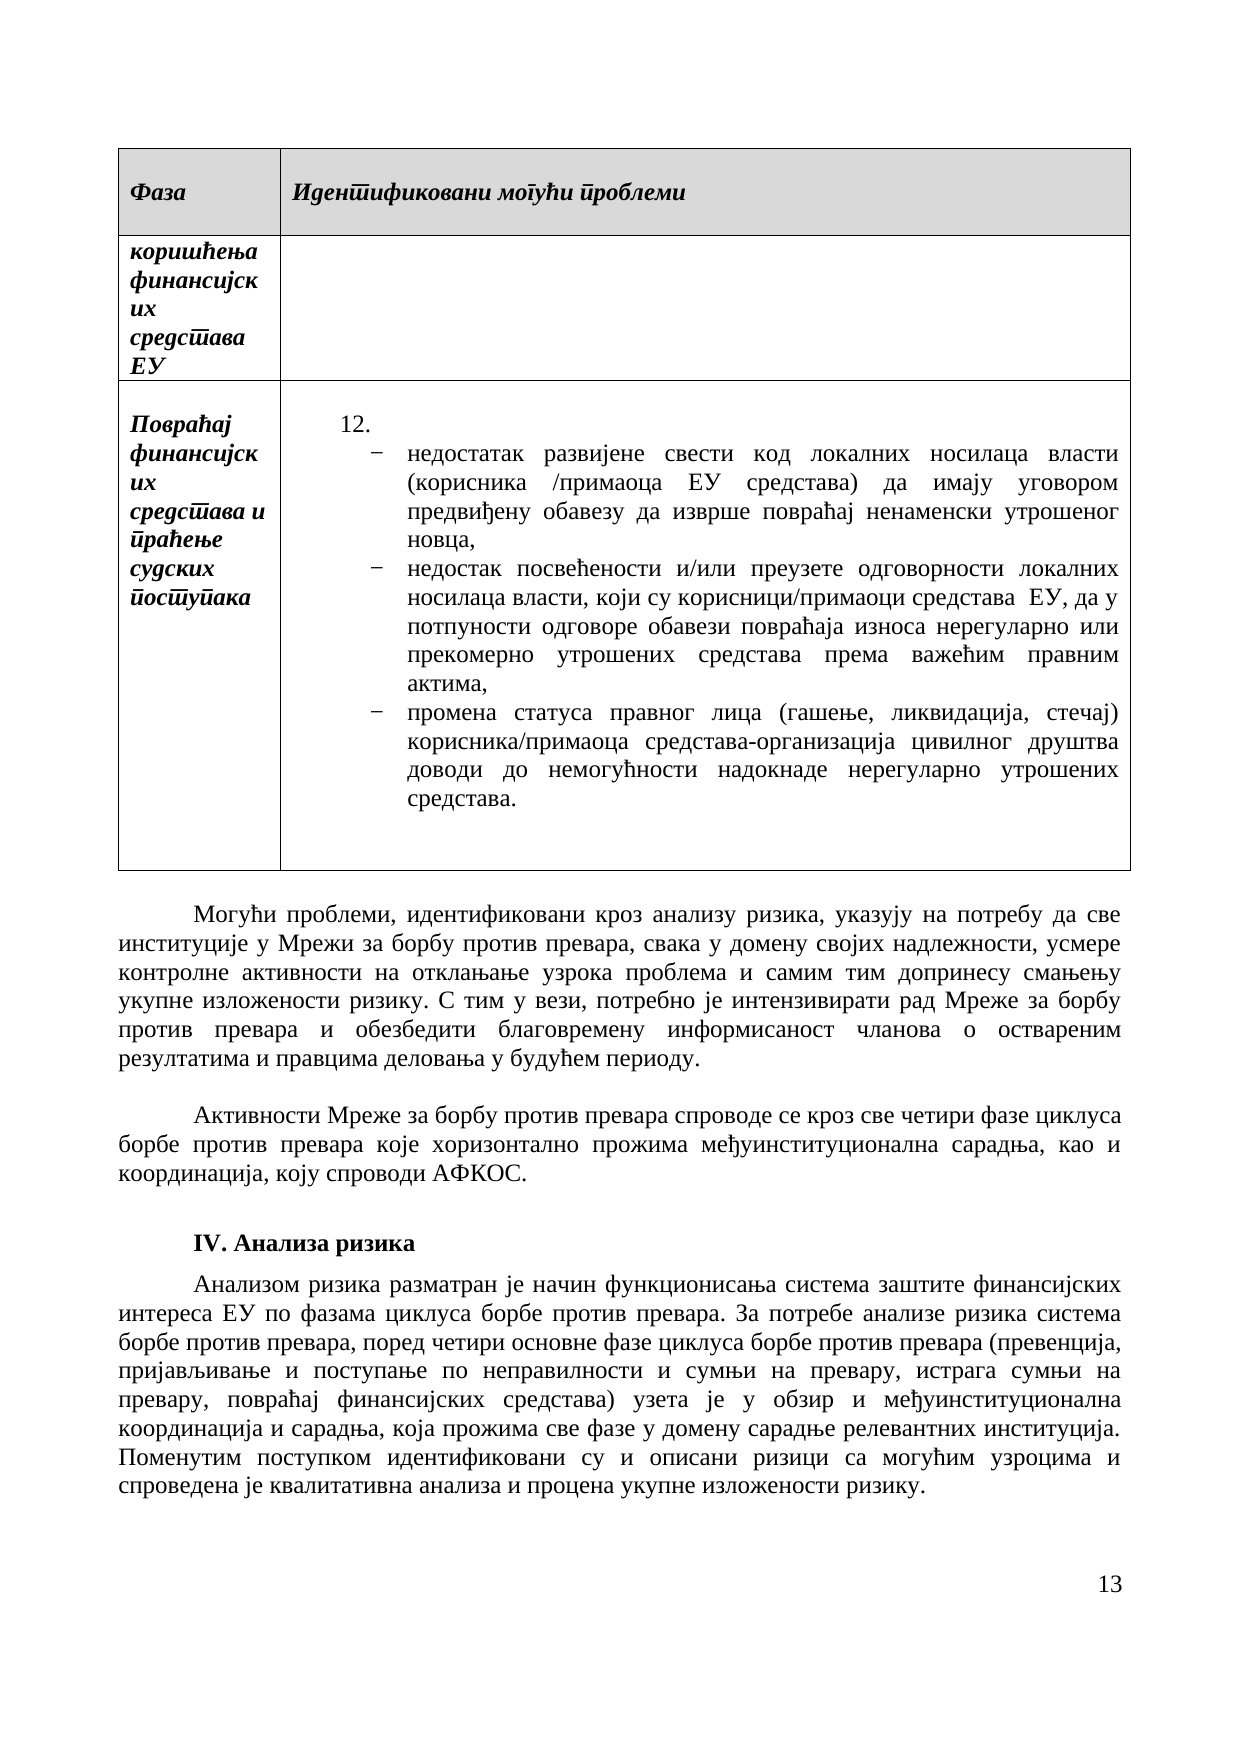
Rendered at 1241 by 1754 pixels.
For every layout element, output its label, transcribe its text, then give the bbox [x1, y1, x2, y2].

text Могући проблеми, идентификовани кроз анализу ризика, указују на потребу да све институције у Мрежи за борбу против превара, свака у домену својих надлежности, усмере контролне активности на отклањање узрока проблема и самим тим допринесу смањењу укупне изложености ризику. С тим у вези, потребно је интензивирати рад Мреже за борбу против превара и обезбедити благовремену информисаност чланова о оствареним резултатима и правцима деловања у будућем периоду. [118, 899, 1122, 1072]
text Активности Мреже за борбу против превара спроводе се кроз све четири фазе циклуса борбе против превара које хоризонтално прожима међуинституционална сарадња, као и координација, коју спроводи АФКОС. [118, 1101, 1122, 1187]
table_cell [119, 236, 280, 380]
table_cell Повраћај финансијских средстава и праћење судских поступака [119, 381, 280, 869]
text Анализом ризика разматран је начин функционисања система заштите финансијских интереса ЕУ по фазама циклуса борбе против превара. За потребе анализе ризика система борбе против превара, поред четири основне фазе циклуса борбе против превара (превенција, пријављивање и поступање по неправилности и сумњи на превару, истрага сумњи на превару, повраћај финансијских средстава) узета је у обзир и међуинституционална координација и сарадња, која прожима све фазе у домену сарадње релевантних институција. Поменутим поступком идентификовани су и описани ризици са могућим узроцима и спроведена је квалитативна анализа и процена укупне изложености ризику. [118, 1269, 1122, 1499]
table_cell недостатак развијене свести код локалних носилаца власти (корисника /примаоца ЕУ средстава) да имају уговором предвиђену обавезу да изврше повраћај ненаменски утрошеног новца, недостак посвећености и/или преузете одговорности локалних носилаца власти, који су корисници/примаоци средстава ЕУ, да у потпуности одговоре обавези повраћаја износа нерегуларно или прекомерно утрошених средстава према важећим правним актима, промена статуса правног лица (гашење, ликвидација, стечај) корисника/примаоца средстава-организација цивилног друштва доводи до немогућности надокнаде нерегуларно утрошених средстава. [281, 381, 1130, 869]
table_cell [281, 236, 1130, 380]
table_header Фаза [119, 149, 280, 235]
text IV. Анализа ризика [118, 1228, 1122, 1257]
table_header Идентификовани могући проблеми [281, 149, 1130, 235]
